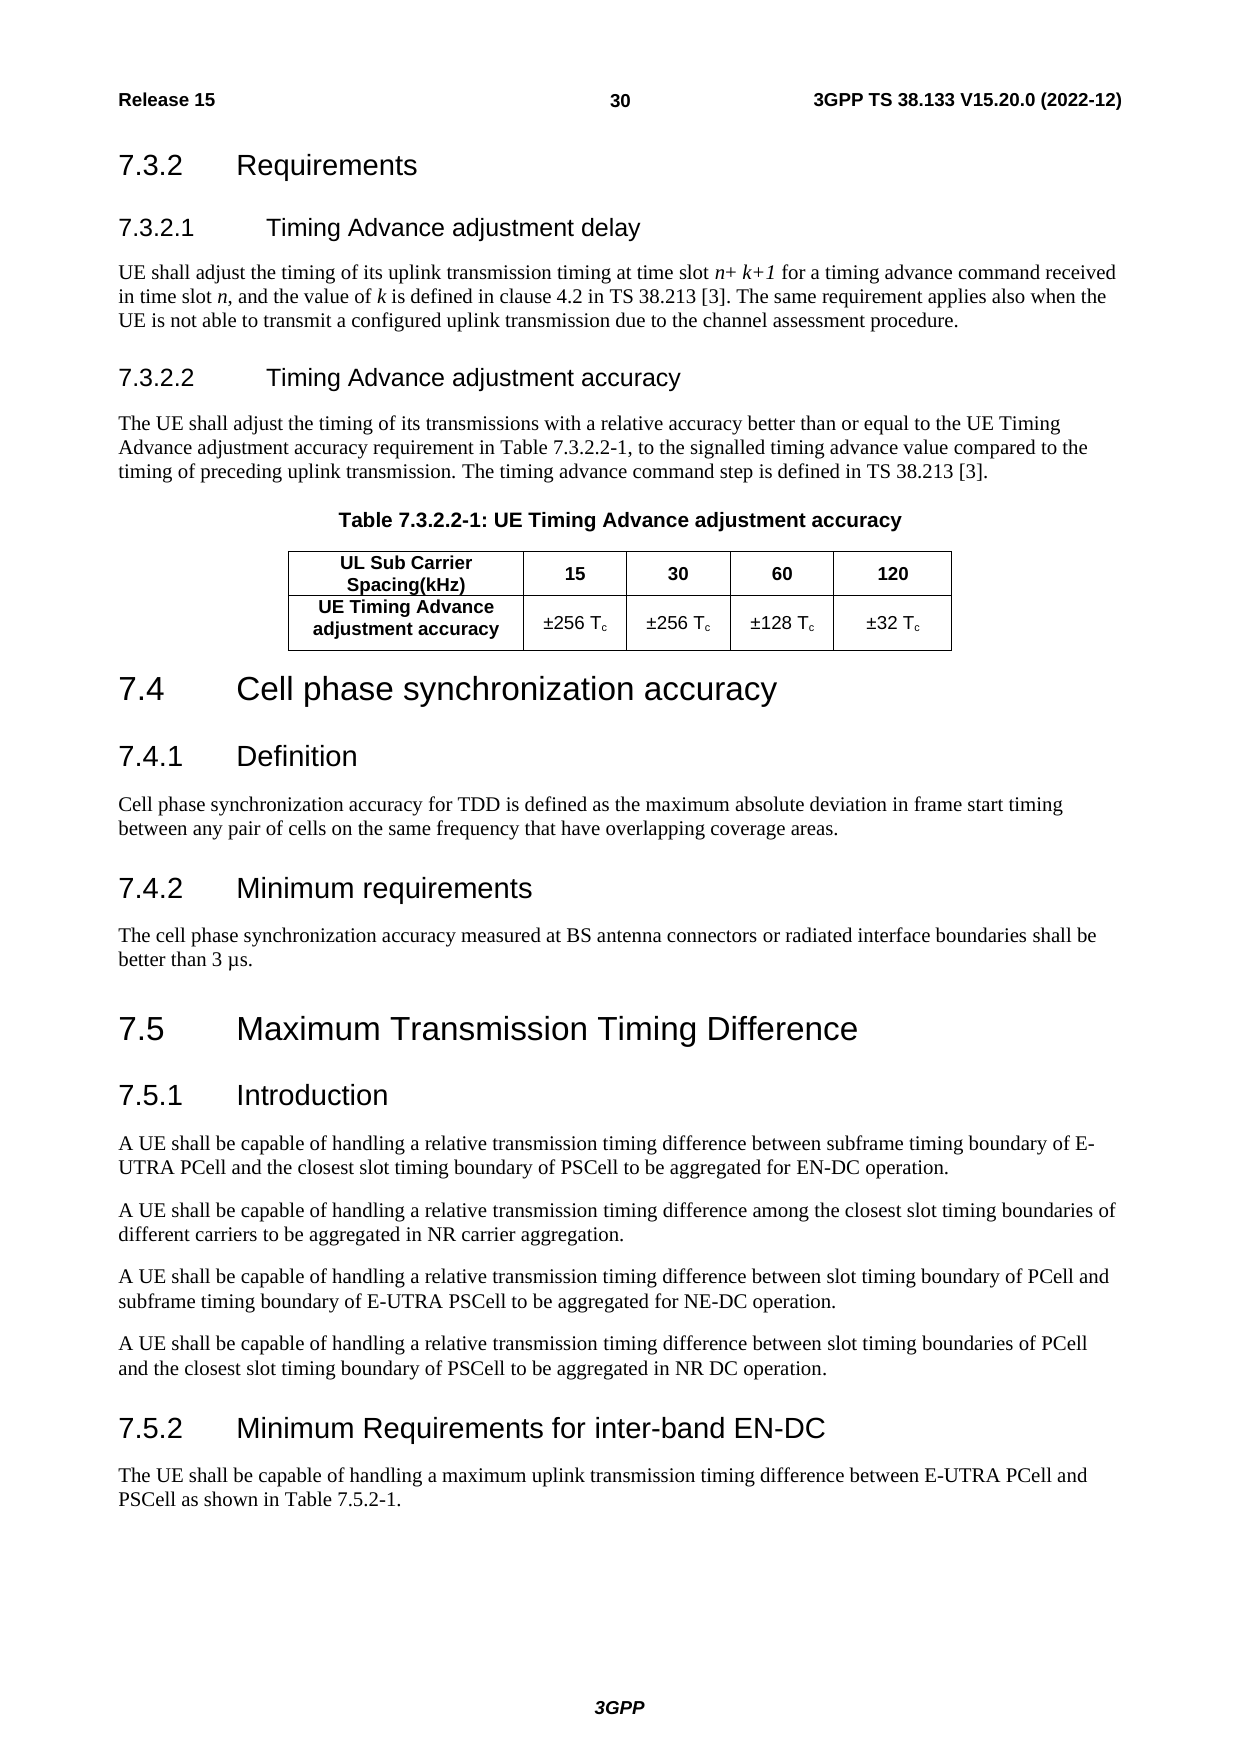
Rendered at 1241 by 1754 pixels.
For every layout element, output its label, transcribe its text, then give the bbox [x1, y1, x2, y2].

text The UE shall be capable of handling a maximum uplink transmission timing difference between E-UTRA PCell and PSCell as shown in Table 7.5.2-1. [118, 1463, 1122, 1511]
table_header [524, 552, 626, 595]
subtitle 7.5 Maximum Transmission Timing Difference [118, 1009, 1122, 1047]
text UE shall adjust the timing of its uplink transmission timing at time slot n+ k+1 for a timing advance command received in time slot n, and the value of k is defined in clause 4.2 in TS 38.213 [3]. The same requirement applies also when the UE is not able to transmit a configured uplink transmission due to the channel assessment procedure. [118, 260, 1122, 332]
text A UE shall be capable of handling a relative transmission timing difference between slot timing boundaries of PCell and the closest slot timing boundary of PSCell to be aggregated in NR DC operation. [118, 1331, 1122, 1379]
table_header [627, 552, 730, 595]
text The cell phase synchronization accuracy measured at BS antenna connectors or radiated interface boundaries shall be better than 3 µs. [118, 923, 1122, 971]
subtitle 7.4 Cell phase synchronization accuracy [118, 669, 1122, 708]
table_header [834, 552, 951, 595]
text The UE shall adjust the timing of its transmissions with a relative accuracy better than or equal to the UE Timing Advance adjustment accuracy requirement in Table 7.3.2.2-1, to the signalled timing advance value compared to the timing of preceding uplink transmission. The timing advance command step is defined in TS 38.213 [3]. [118, 411, 1122, 483]
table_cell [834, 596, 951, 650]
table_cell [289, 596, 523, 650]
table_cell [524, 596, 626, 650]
text A UE shall be capable of handling a relative transmission timing difference between subframe timing boundary of E-UTRA PCell and the closest slot timing boundary of PSCell to be aggregated for EN-DC operation. [118, 1131, 1122, 1179]
text Table 7.3.2.2-1: UE Timing Advance adjustment accuracy [118, 508, 1122, 532]
subtitle 7.4.1 Definition [118, 739, 1122, 773]
subtitle 7.3.2.2 Timing Advance adjustment accuracy [118, 363, 1122, 392]
text A UE shall be capable of handling a relative transmission timing difference between slot timing boundary of PCell and subframe timing boundary of E-UTRA PSCell to be aggregated for NE-DC operation. [118, 1264, 1122, 1313]
text Cell phase synchronization accuracy for TDD is defined as the maximum absolute deviation in frame start timing between any pair of cells on the same frequency that have overlapping coverage areas. [118, 791, 1122, 839]
subtitle 7.3.2 Requirements [118, 148, 1122, 181]
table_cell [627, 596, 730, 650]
text A UE shall be capable of handling a relative transmission timing difference among the closest slot timing boundaries of different carriers to be aggregated in NR carrier aggregation. [118, 1198, 1122, 1246]
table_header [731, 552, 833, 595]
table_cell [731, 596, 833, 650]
subtitle 7.5.2 Minimum Requirements for inter-band EN-DC [118, 1411, 1122, 1444]
subtitle 7.3.2.1 Timing Advance adjustment delay [118, 212, 1122, 241]
subtitle 7.4.2 Minimum requirements [118, 871, 1122, 904]
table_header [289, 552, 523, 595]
subtitle 7.5.1 Introduction [118, 1078, 1122, 1112]
